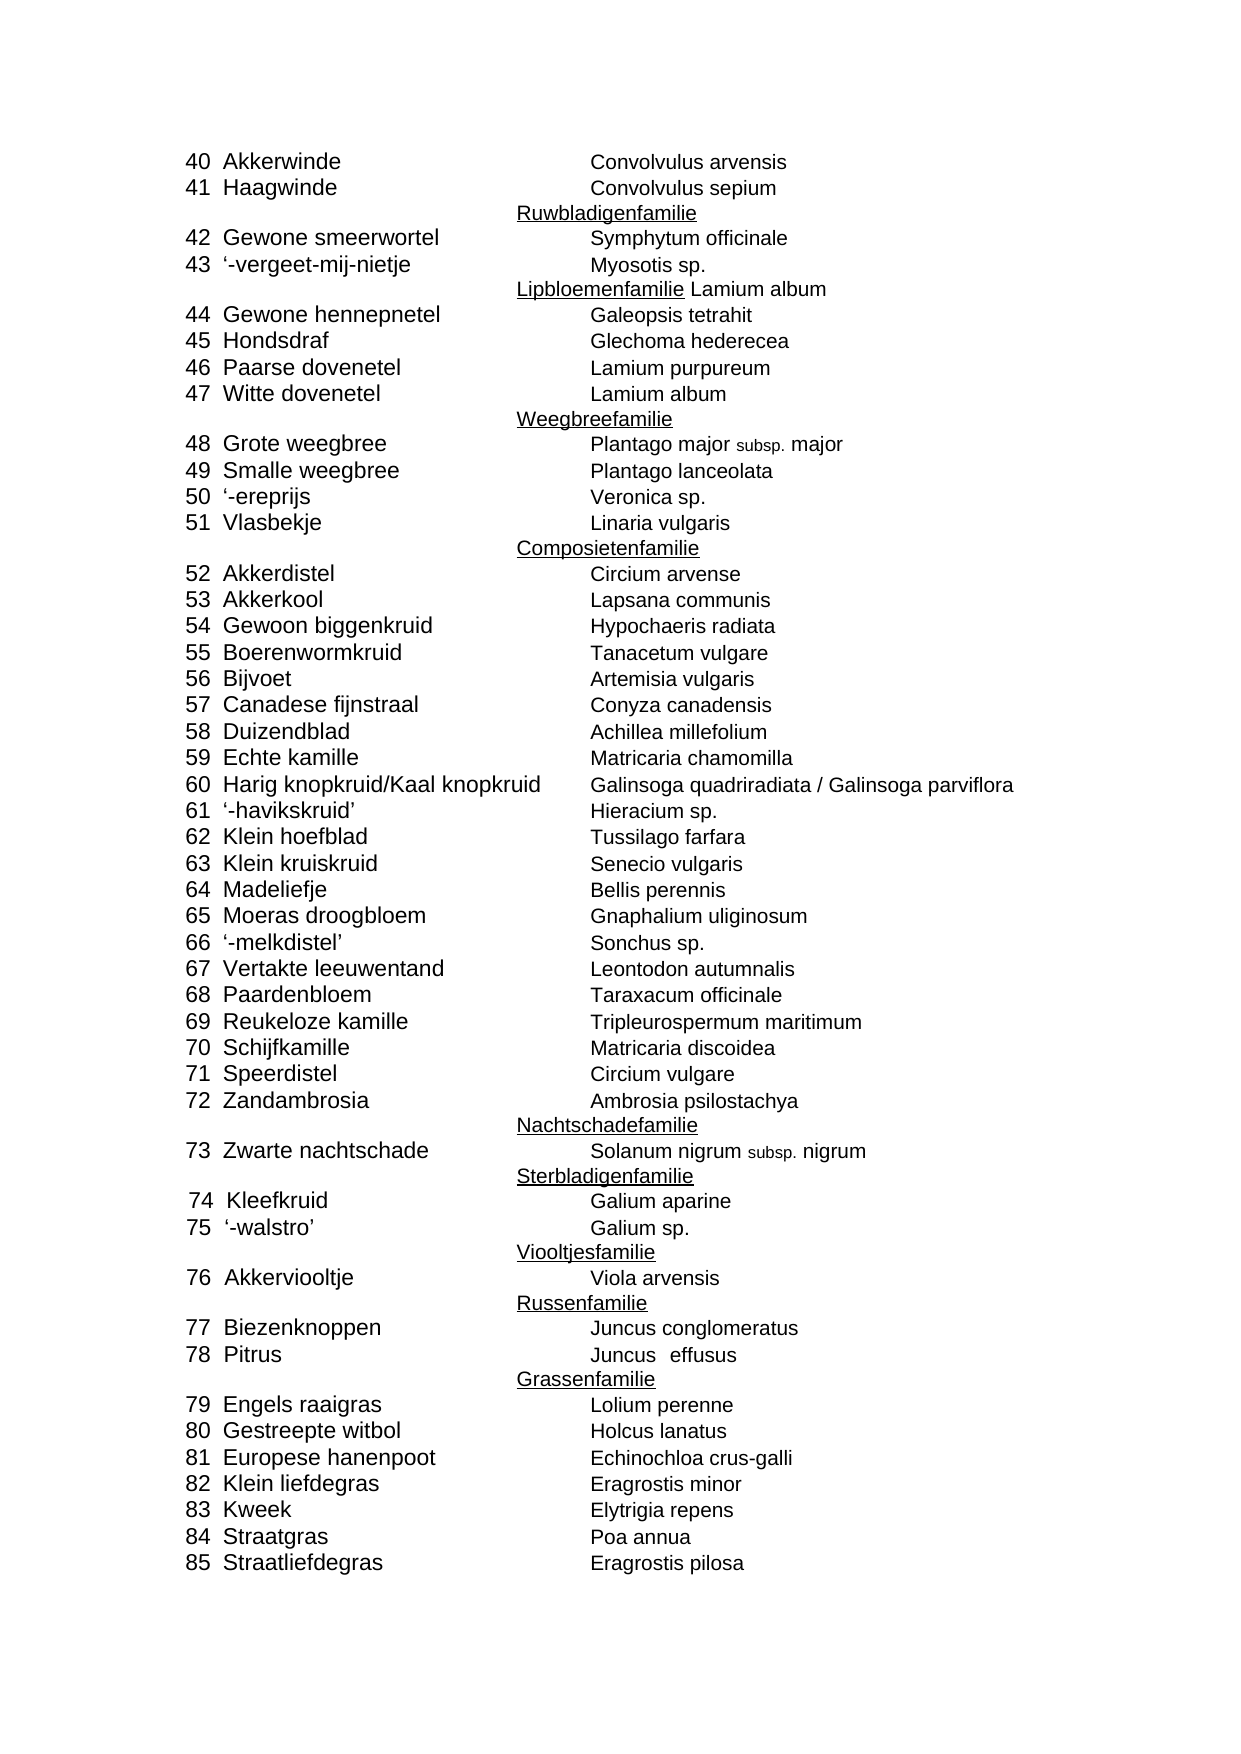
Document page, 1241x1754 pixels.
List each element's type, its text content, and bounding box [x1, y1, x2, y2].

list Klein hoefblad Tussilago farfara [185, 823, 1093, 849]
list Vertakte leeuwentand Leontodon autumnalis [185, 955, 1093, 981]
list Zandambrosia Ambrosia psilostachya [185, 1087, 1093, 1113]
text Viooltjesfamilie [443, 1240, 1093, 1264]
text Grassenfamilie [443, 1367, 1093, 1391]
list Klein liefdegras Eragrostis minor [185, 1470, 1093, 1496]
list Akkerdistel Circium arvense [185, 560, 1093, 586]
list Gewoon biggenkruid Hypochaeris radiata [185, 612, 1093, 639]
list Bijvoet Artemisia vulgaris [185, 665, 1093, 691]
list ‘-havikskruid’ Hieracium sp. [185, 797, 1093, 823]
list Akkerwinde Convolvulus arvensis [185, 148, 1093, 174]
list Kweek Elytrigia repens [185, 1496, 1093, 1523]
list Canadese fijnstraal Conyza canadensis [185, 691, 1093, 718]
list Gestreepte witbol Holcus lanatus [185, 1417, 1093, 1444]
list Speerdistel Circium vulgare [185, 1060, 1093, 1087]
list Straatliefdegras Eragrostis pilosa [185, 1549, 1093, 1576]
list Harig knopkruid/Kaal knopkruid Galinsoga quadriradiata / Galinsoga parviflora [185, 771, 1093, 797]
list ‘-ereprijs Veronica sp. [185, 483, 1093, 509]
list ‘-melkdistel’ Sonchus sp. [185, 929, 1093, 955]
list Straatgras Poa annua [185, 1523, 1093, 1549]
text Composietenfamilie [443, 536, 1093, 560]
list Klein kruiskruid Senecio vulgaris [185, 849, 1093, 876]
list Haagwinde Convolvulus sepium [185, 174, 1093, 200]
list Gewone smeerwortel Symphytum officinale [185, 224, 1093, 251]
text Sterbladigenfamilie [443, 1163, 1093, 1187]
list Gewone hennepnetel Galeopsis tetrahit [185, 301, 1093, 327]
text Lipbloemenfamilie Lamium album [443, 277, 1093, 301]
text 75 ‘-walstro’ Galium sp. [148, 1214, 1093, 1240]
list Duizendblad Achillea millefolium [185, 718, 1093, 744]
text 76 Akkerviooltje Viola arvensis [148, 1264, 1093, 1290]
list Moeras droogbloem Gnaphalium uliginosum [185, 902, 1093, 929]
list Smalle weegbree Plantago lanceolata [185, 457, 1093, 483]
text 74 Kleefkruid Galium aparine [148, 1187, 1093, 1214]
list Boerenwormkruid Tanacetum vulgare [185, 639, 1093, 665]
text 78 Pitrus Juncus effusus [185, 1341, 1093, 1367]
text Weegbreefamilie [443, 406, 1093, 430]
text Ruwbladigenfamilie [443, 200, 1093, 224]
text Nachtschadefamilie [443, 1113, 1093, 1137]
list ‘-vergeet-mij-nietje Myosotis sp. [185, 251, 1093, 277]
list Schijfkamille Matricaria discoidea [185, 1034, 1093, 1060]
list Hondsdraf Glechoma hederecea [185, 327, 1093, 354]
list Zwarte nachtschade Solanum nigrum subsp. nigrum [185, 1137, 1093, 1163]
list Engels raaigras Lolium perenne [185, 1391, 1093, 1417]
text 77 Biezenknoppen Juncus conglomeratus [185, 1314, 1093, 1341]
list Madeliefje Bellis perennis [185, 876, 1093, 902]
list Europese hanenpoot Echinochloa crus-galli [185, 1444, 1093, 1470]
list Grote weegbree Plantago major subsp. major [185, 430, 1093, 457]
list Paardenbloem Taraxacum officinale [185, 981, 1093, 1008]
list Echte kamille Matricaria chamomilla [185, 744, 1093, 771]
list Paarse dovenetel Lamium purpureum [185, 354, 1093, 380]
text Russenfamilie [443, 1290, 1093, 1314]
list Witte dovenetel Lamium album [185, 380, 1093, 406]
list Vlasbekje Linaria vulgaris [185, 509, 1093, 536]
list Akkerkool Lapsana communis [185, 586, 1093, 612]
list Reukeloze kamille Tripleurospermum maritimum [185, 1008, 1093, 1034]
